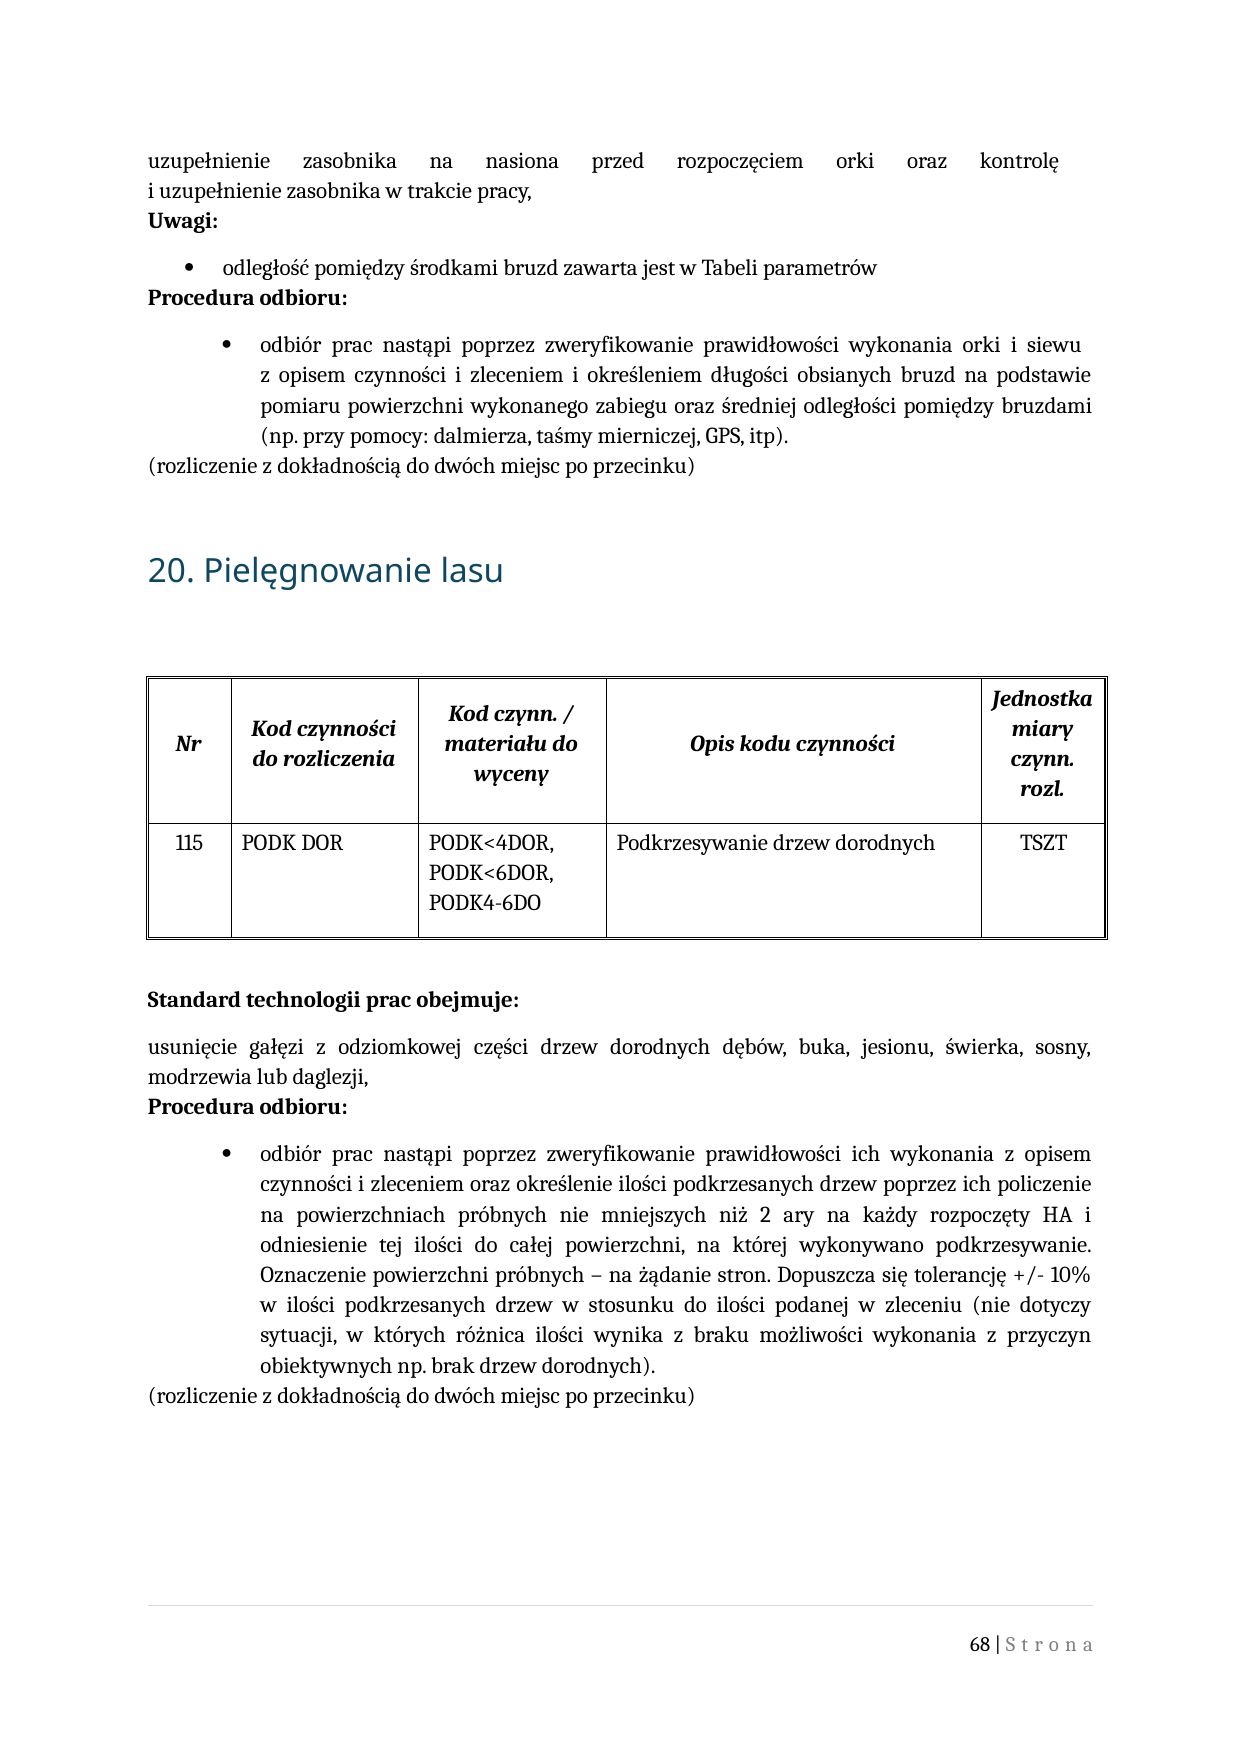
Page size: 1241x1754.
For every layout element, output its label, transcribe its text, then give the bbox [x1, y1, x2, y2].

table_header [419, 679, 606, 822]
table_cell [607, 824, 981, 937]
text uzupełnienie zasobnika na nasiona przed rozpoczęciem orki oraz kontrolę i uzupełnienie zasobnika w trakcie pracy, [148, 148, 1093, 204]
text Standard technologii prac obejmuje: [148, 987, 1093, 1013]
text Uwagi: [148, 208, 1093, 234]
text 20. Pielęgnowanie lasu [148, 547, 1093, 592]
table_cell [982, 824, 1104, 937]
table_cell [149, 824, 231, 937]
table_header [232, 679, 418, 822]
text Procedura odbioru: [148, 1094, 1093, 1120]
text usunięcie gałęzi z odziomkowej części drzew dorodnych dębów, buka, jesionu, świerka, sosny, modrzewia lub daglezji, [148, 1034, 1093, 1090]
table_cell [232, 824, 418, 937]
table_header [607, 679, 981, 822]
list odbiór prac nastąpi poprzez zweryfikowanie prawidłowości ich wykonania z opisem czynności i zleceniem oraz określenie ilości podkrzesanych drzew poprzez ich policzenie na powierzchniach próbnych nie mniejszych niż 2 ary na każdy rozpoczęty HA i odniesienie tej ilości do całej powierzchni, na której wykonywano podkrzesywanie. Oznaczenie powierzchni próbnych – na żądanie stron. Dopuszcza się tolerancję +/- 10% w ilości podkrzesanych drzew w stosunku do ilości podanej w zleceniu (nie dotyczy sytuacji, w których różnica ilości wynika z braku możliwości wykonania z przyczyn obiektywnych np. brak drzew dorodnych). [223, 1141, 1093, 1379]
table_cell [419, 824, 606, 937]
text (rozliczenie z dokładnością do dwóch miejsc po przecinku) [148, 453, 1093, 479]
text Procedura odbioru: [148, 285, 1093, 311]
text (rozliczenie z dokładnością do dwóch miejsc po przecinku) [148, 1383, 1093, 1409]
list odbiór prac nastąpi poprzez zweryfikowanie prawidłowości wykonania orki i siewu z opisem czynności i zleceniem i określeniem długości obsianych bruzd na podstawie pomiaru powierzchni wykonanego zabiegu oraz średniej odległości pomiędzy bruzdami (np. przy pomocy: dalmierza, taśmy mierniczej, GPS, itp). [223, 332, 1093, 449]
list odległość pomiędzy środkami bruzd zawarta jest w Tabeli parametrów [185, 255, 1093, 281]
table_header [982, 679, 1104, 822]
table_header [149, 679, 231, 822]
